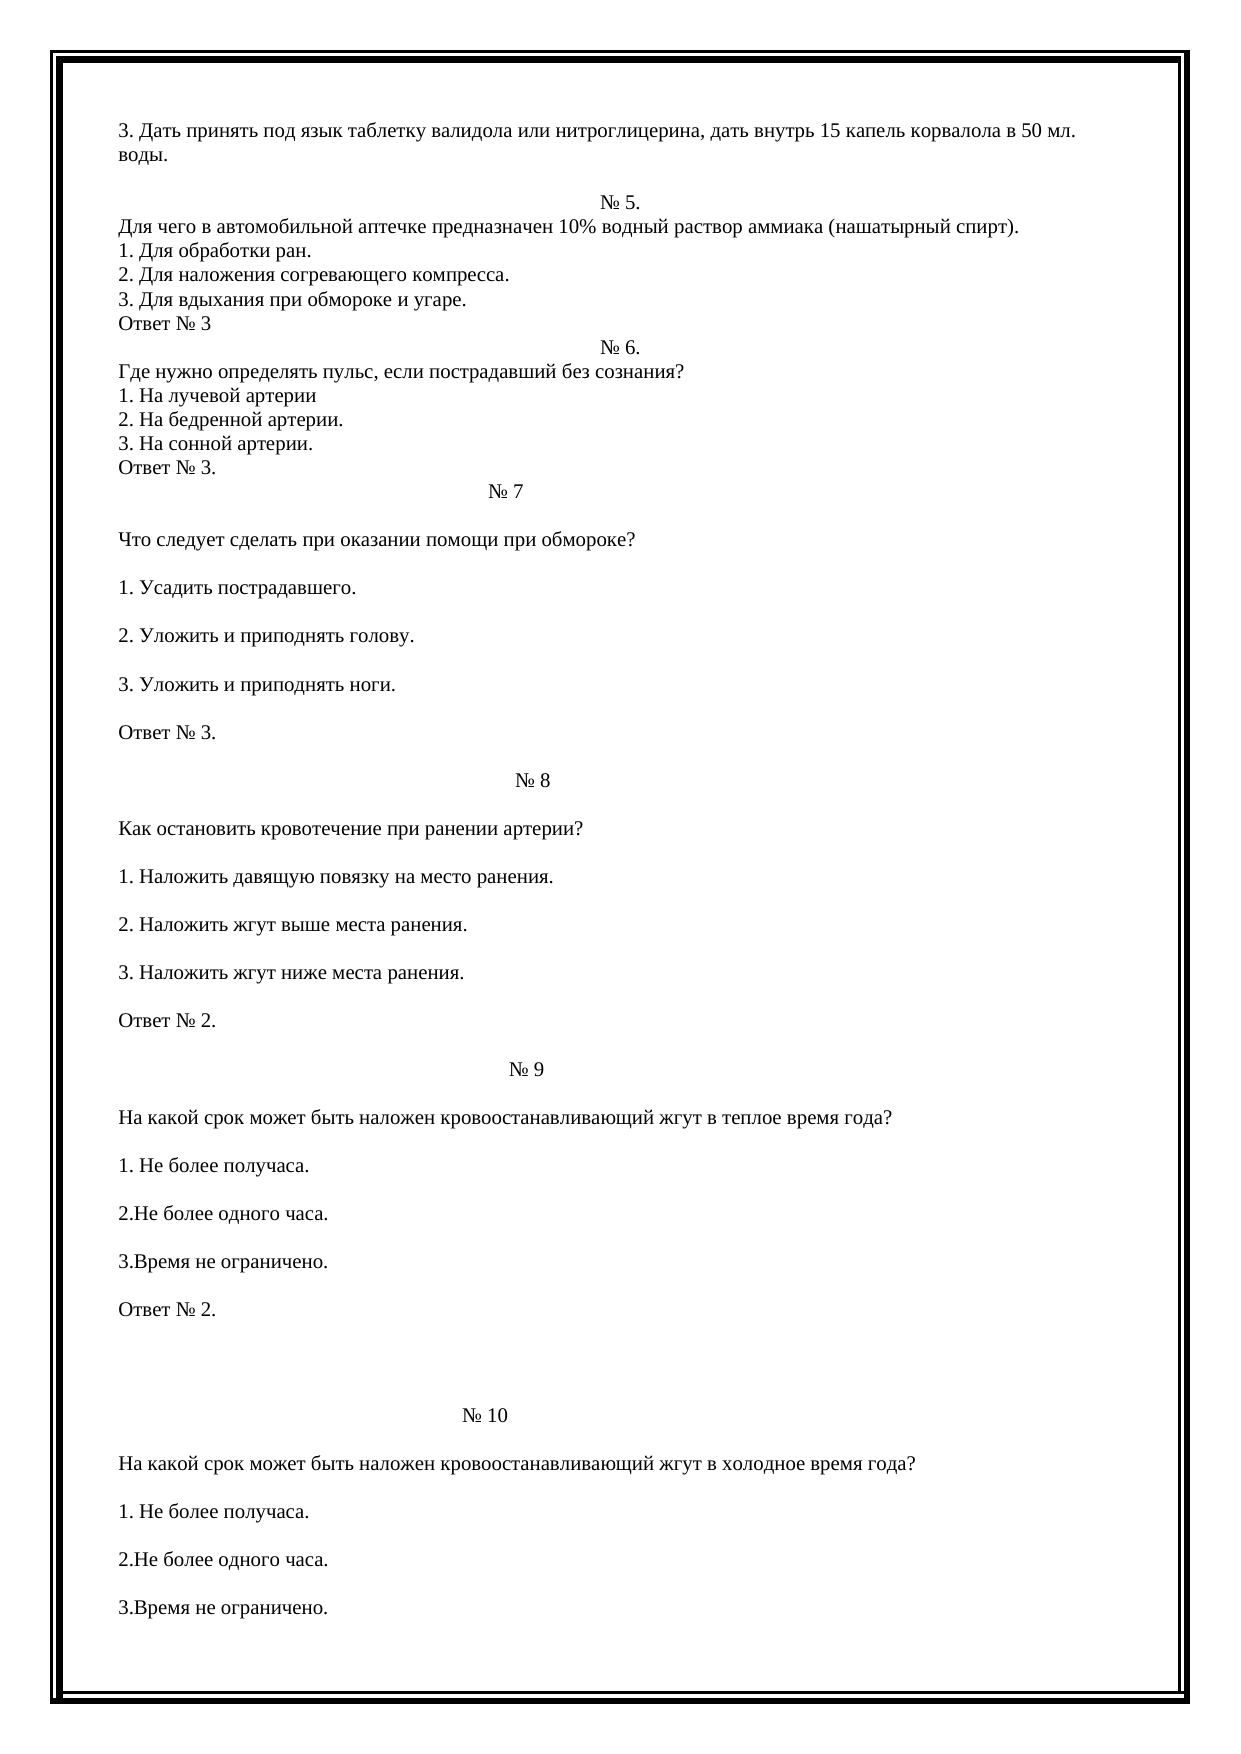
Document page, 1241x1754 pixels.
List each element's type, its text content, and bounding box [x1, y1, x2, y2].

text 3.Время не ограничено. [118, 1249, 1122, 1273]
text № 6. [118, 334, 1122, 359]
text Ответ № 2. [118, 1297, 1122, 1321]
text На какой срок может быть наложен кровоостанавливающий жгут в холодное время года? [118, 1451, 1122, 1475]
text 2.Не более одного часа. [118, 1201, 1122, 1225]
text 1. На лучевой артерии [118, 383, 1122, 407]
text Где нужно определять пульс, если пострадавший без сознания? [118, 359, 1122, 383]
text 1. Не более получаса. [118, 1499, 1122, 1523]
text 3. Дать принять под язык таблетку валидола или нитроглицерина, дать внутрь 15 капель корвалола в 50 мл. воды. [118, 118, 1122, 166]
text 1. Усадить пострадавшего. [118, 575, 1122, 599]
text 1. Не более получаса. [118, 1153, 1122, 1177]
text № 8 [118, 768, 1122, 792]
text Ответ № 3. [118, 455, 1122, 479]
text 2. Наложить жгут выше места ранения. [118, 912, 1122, 936]
text Ответ № 3 [118, 311, 1122, 334]
text 3. Для вдыхания при обмороке и угаре. [118, 286, 1122, 311]
text Что следует сделать при оказании помощи при обмороке? [118, 527, 1122, 551]
text № 9 [118, 1056, 1122, 1081]
text Для чего в автомобильной аптечке предназначен 10% водный раствор аммиака (нашатырный спирт). [118, 214, 1122, 238]
text № 5. [118, 190, 1122, 214]
text № 10 [118, 1403, 1122, 1427]
text Ответ № 3. [118, 719, 1122, 744]
text 1. Для обработки ран. [118, 238, 1122, 262]
text 1. Наложить давящую повязку на место ранения. [118, 864, 1122, 888]
text 2. Для наложения согревающего компресса. [118, 262, 1122, 286]
text № 7 [118, 479, 1122, 503]
text На какой срок может быть наложен кровоостанавливающий жгут в теплое время года? [118, 1104, 1122, 1129]
text 3. Наложить жгут ниже места ранения. [118, 960, 1122, 984]
text Как остановить кровотечение при ранении артерии? [118, 816, 1122, 840]
text Ответ № 2. [118, 1008, 1122, 1032]
text 3. На сонной артерии. [118, 431, 1122, 455]
text 3. Уложить и приподнять ноги. [118, 671, 1122, 696]
text 2. Уложить и приподнять голову. [118, 623, 1122, 647]
text 3.Время не ограничено. [118, 1595, 1122, 1619]
text 2.Не более одного часа. [118, 1547, 1122, 1571]
text 2. На бедренной артерии. [118, 407, 1122, 431]
